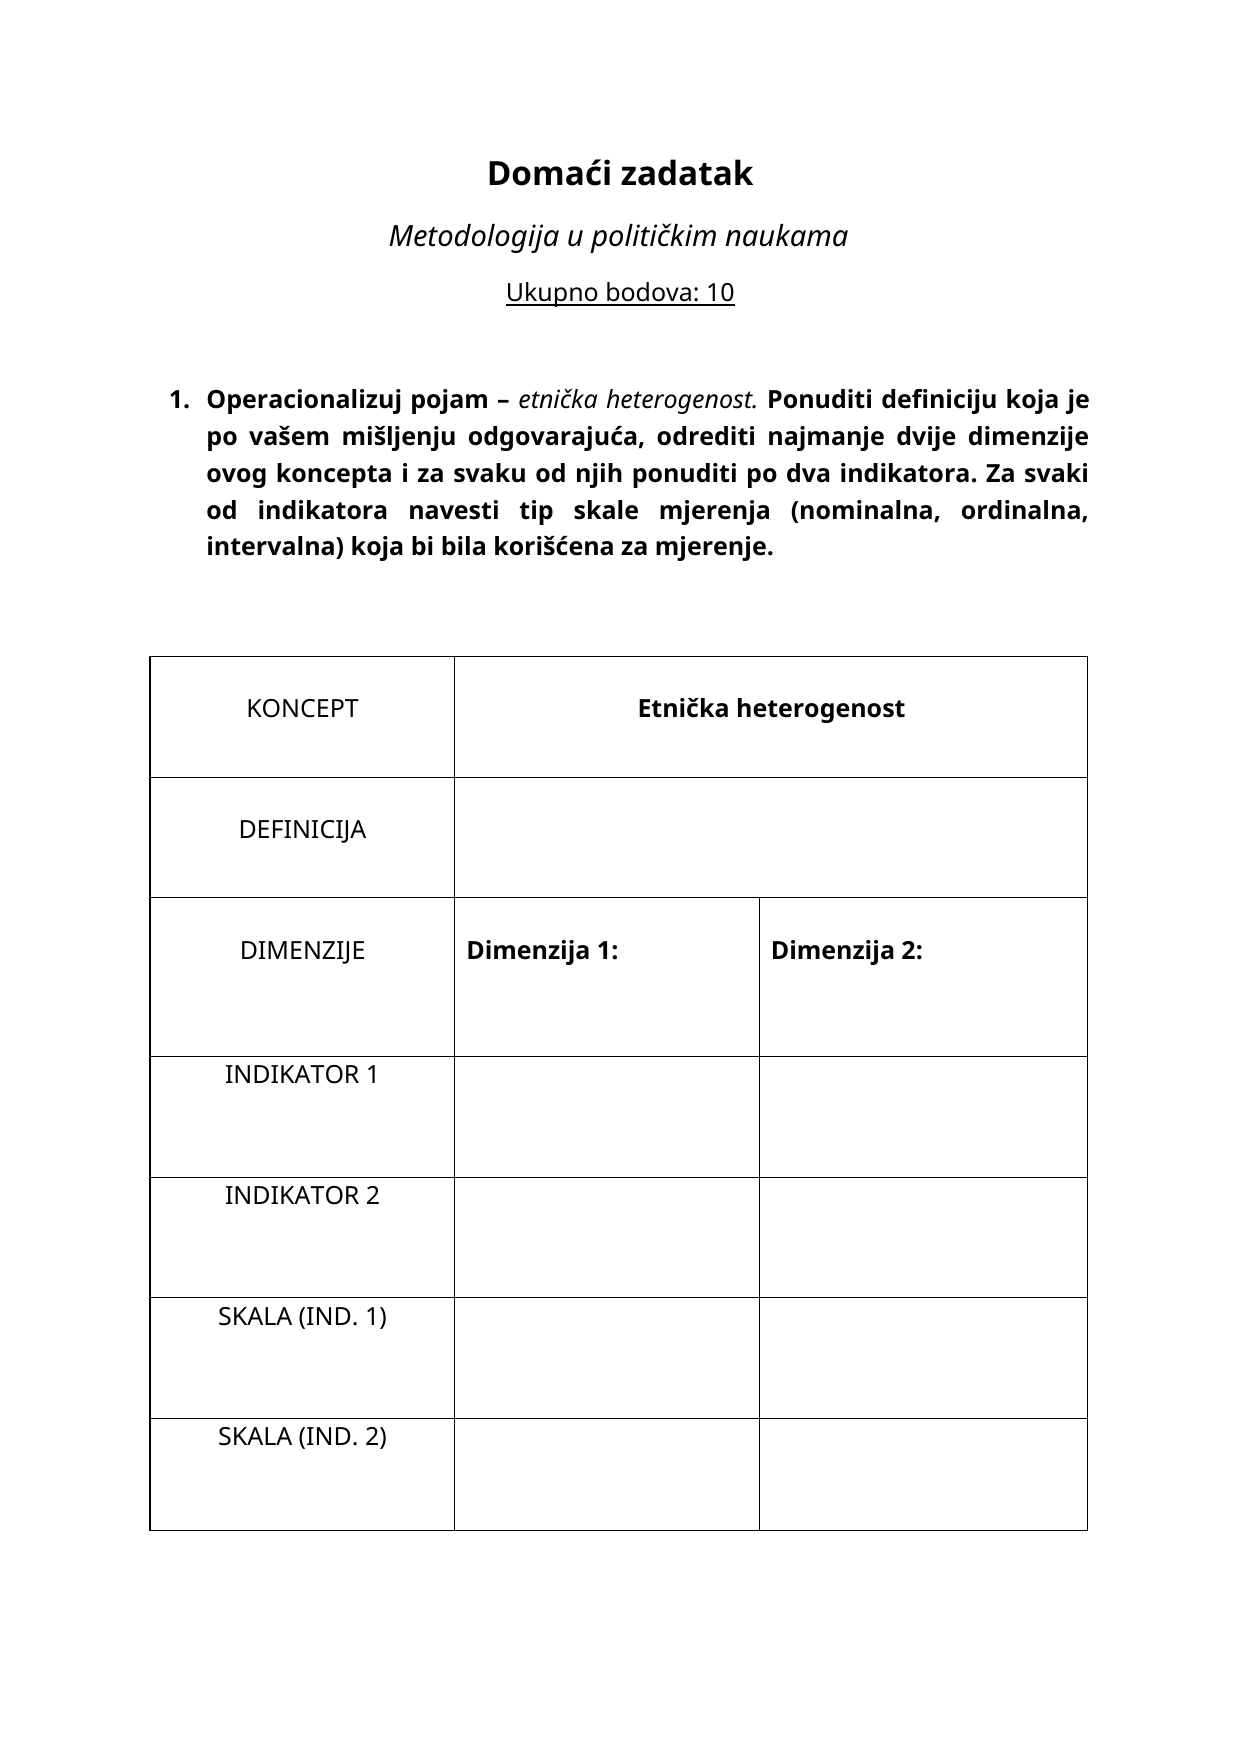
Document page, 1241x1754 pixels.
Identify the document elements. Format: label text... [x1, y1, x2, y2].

table_cell INDIKATOR 1 [151, 1057, 454, 1177]
table_header KONCEPT [151, 657, 454, 777]
list Operacionalizuj pojam – etnička heterogenost. Ponuditi definiciju koja je po vašem mišljenju odgovarajuća, odrediti najmanje dvije dimenzije ovog koncepta i za svaku od njih ponuditi po dva indikatora. Za svaki od indikatora navesti tip skale mjerenja (nominalna, ordinalna, intervalna) koja bi bila korišćena za mjerenje. [169, 382, 1090, 600]
table_header Etnička heterogenost [455, 657, 1087, 777]
table_cell DIMENZIJE [151, 898, 454, 1056]
table_cell [760, 1298, 1087, 1418]
table_cell INDIKATOR 2 [151, 1178, 454, 1297]
table_cell DEFINICIJA [151, 778, 454, 897]
table_cell [760, 1057, 1087, 1177]
table_cell [455, 1057, 759, 1177]
text Domaći zadatak [150, 150, 1090, 195]
table_cell [455, 1178, 759, 1297]
text Ukupno bodova: 10 [150, 275, 1090, 309]
table_cell [455, 1419, 759, 1530]
table_cell [760, 1419, 1087, 1530]
table_cell [760, 1178, 1087, 1297]
table_cell [455, 778, 1087, 897]
table_cell SKALA (IND. 1) [151, 1298, 454, 1418]
table_cell Dimenzija 2: [760, 898, 1087, 1056]
text Metodologija u političkim naukama [150, 216, 1090, 255]
table_cell [455, 1298, 759, 1418]
table_cell Dimenzija 1: [455, 898, 759, 1056]
table_cell SKALA (IND. 2) [151, 1419, 454, 1530]
